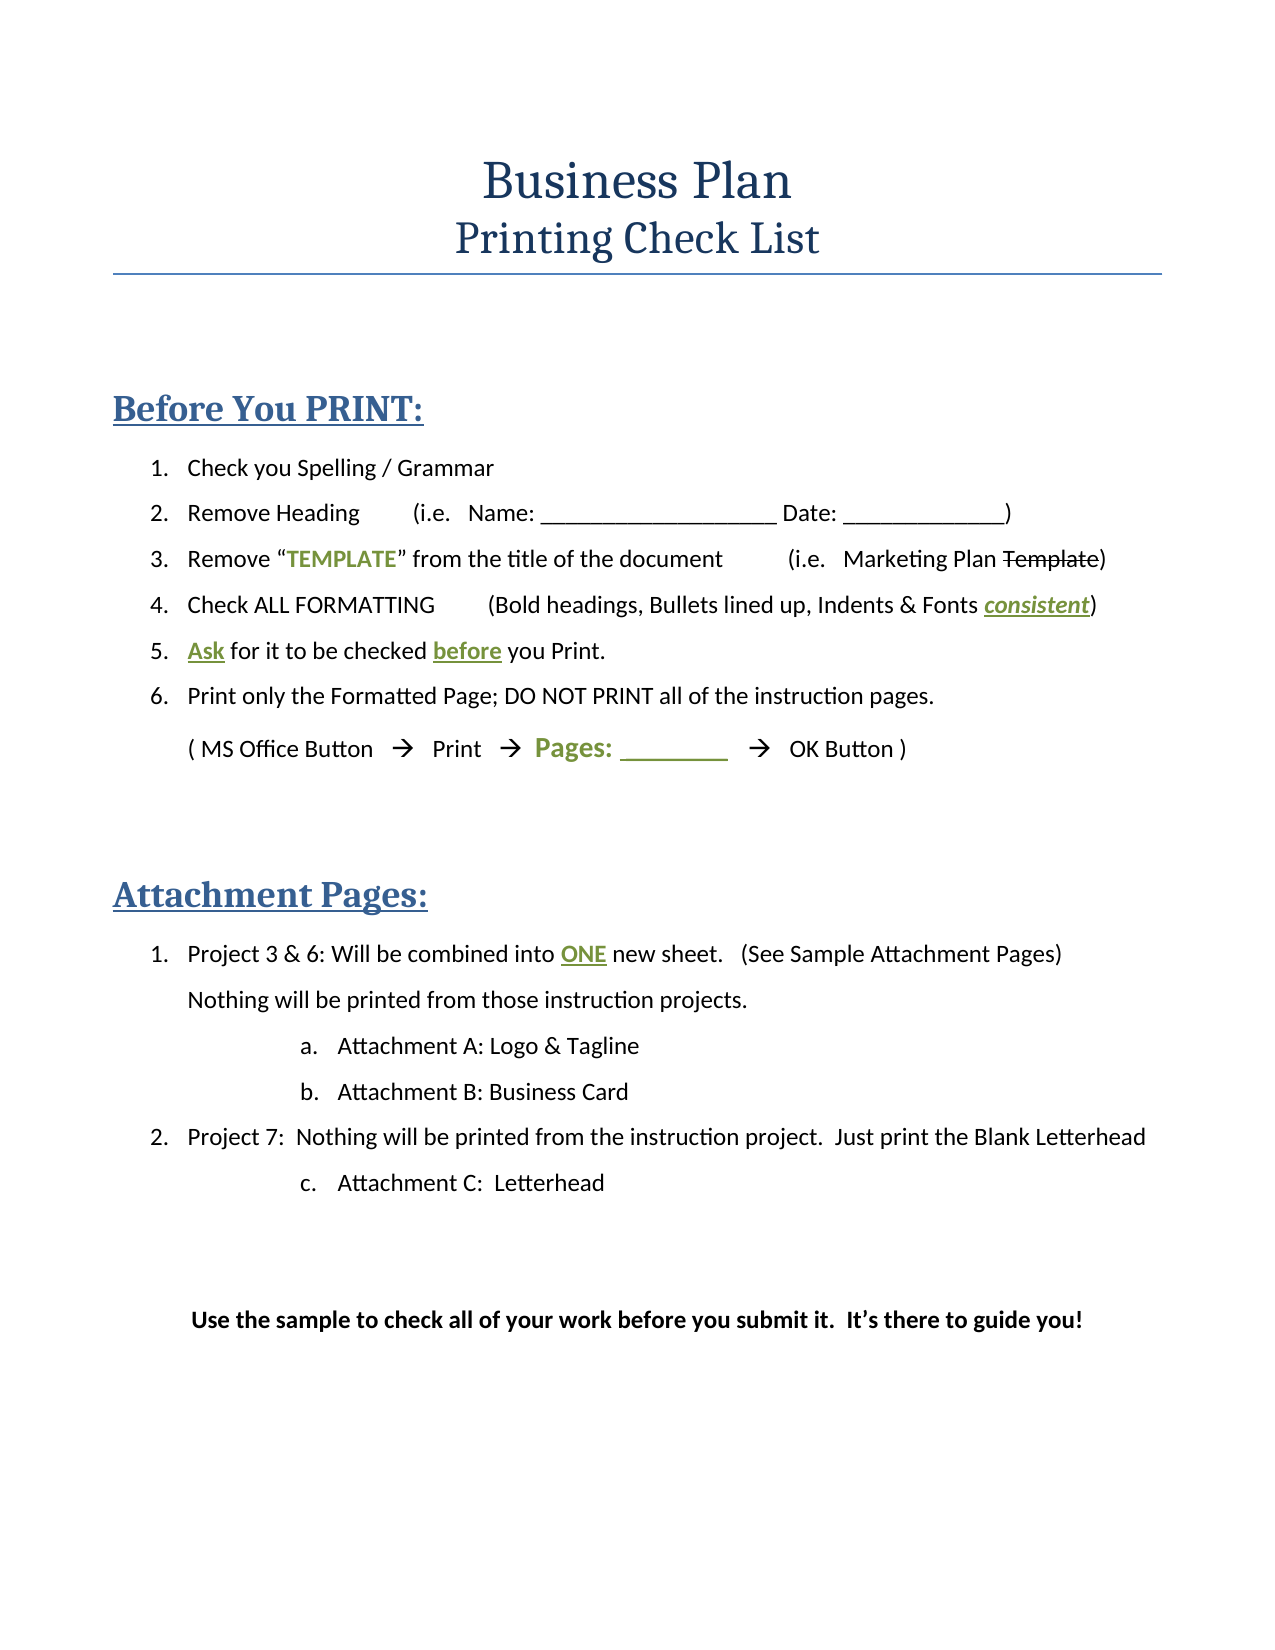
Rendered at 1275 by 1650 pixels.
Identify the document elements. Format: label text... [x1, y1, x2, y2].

list Print only the Formatted Page; DO NOT PRINT all of the instruction pages. ( MS Office Button Print Pages: _______ OK Button ) [150, 681, 1162, 764]
list Attachment A: Logo & Tagline [300, 1030, 1162, 1060]
list Attachment C: Letterhead [300, 1167, 1162, 1198]
list Project 7: Nothing will be printed from the instruction project. Just print the Blank Letterhead [150, 1121, 1162, 1152]
list Check ALL FORMATTING (Bold headings, Bullets lined up, Indents & Fonts consistent) [150, 589, 1162, 619]
list Remove “TEMPLATE” from the title of the document (i.e. Marketing Plan Template) [150, 543, 1162, 574]
list Check you Spelling / Grammar [150, 452, 1162, 482]
text Attachment Pages: [112, 874, 1162, 917]
subtitle Before You PRINT: [112, 387, 1162, 430]
list Attachment B: Business Card [300, 1076, 1162, 1106]
list Ask for it to be checked before you Print. [150, 635, 1162, 665]
title Business Plan [112, 150, 1162, 212]
title Printing Check List [112, 212, 1162, 275]
list Remove Heading (i.e. Name: ___________________ Date: _____________) [150, 498, 1162, 528]
list Project 3 & 6: Will be combined into ONE new sheet. (See Sample Attachment Pages) Nothing will be printed from those instruction projects. [150, 938, 1162, 1015]
text Use the sample to check all of your work before you submit it. It’s there to guide you! [112, 1304, 1162, 1335]
